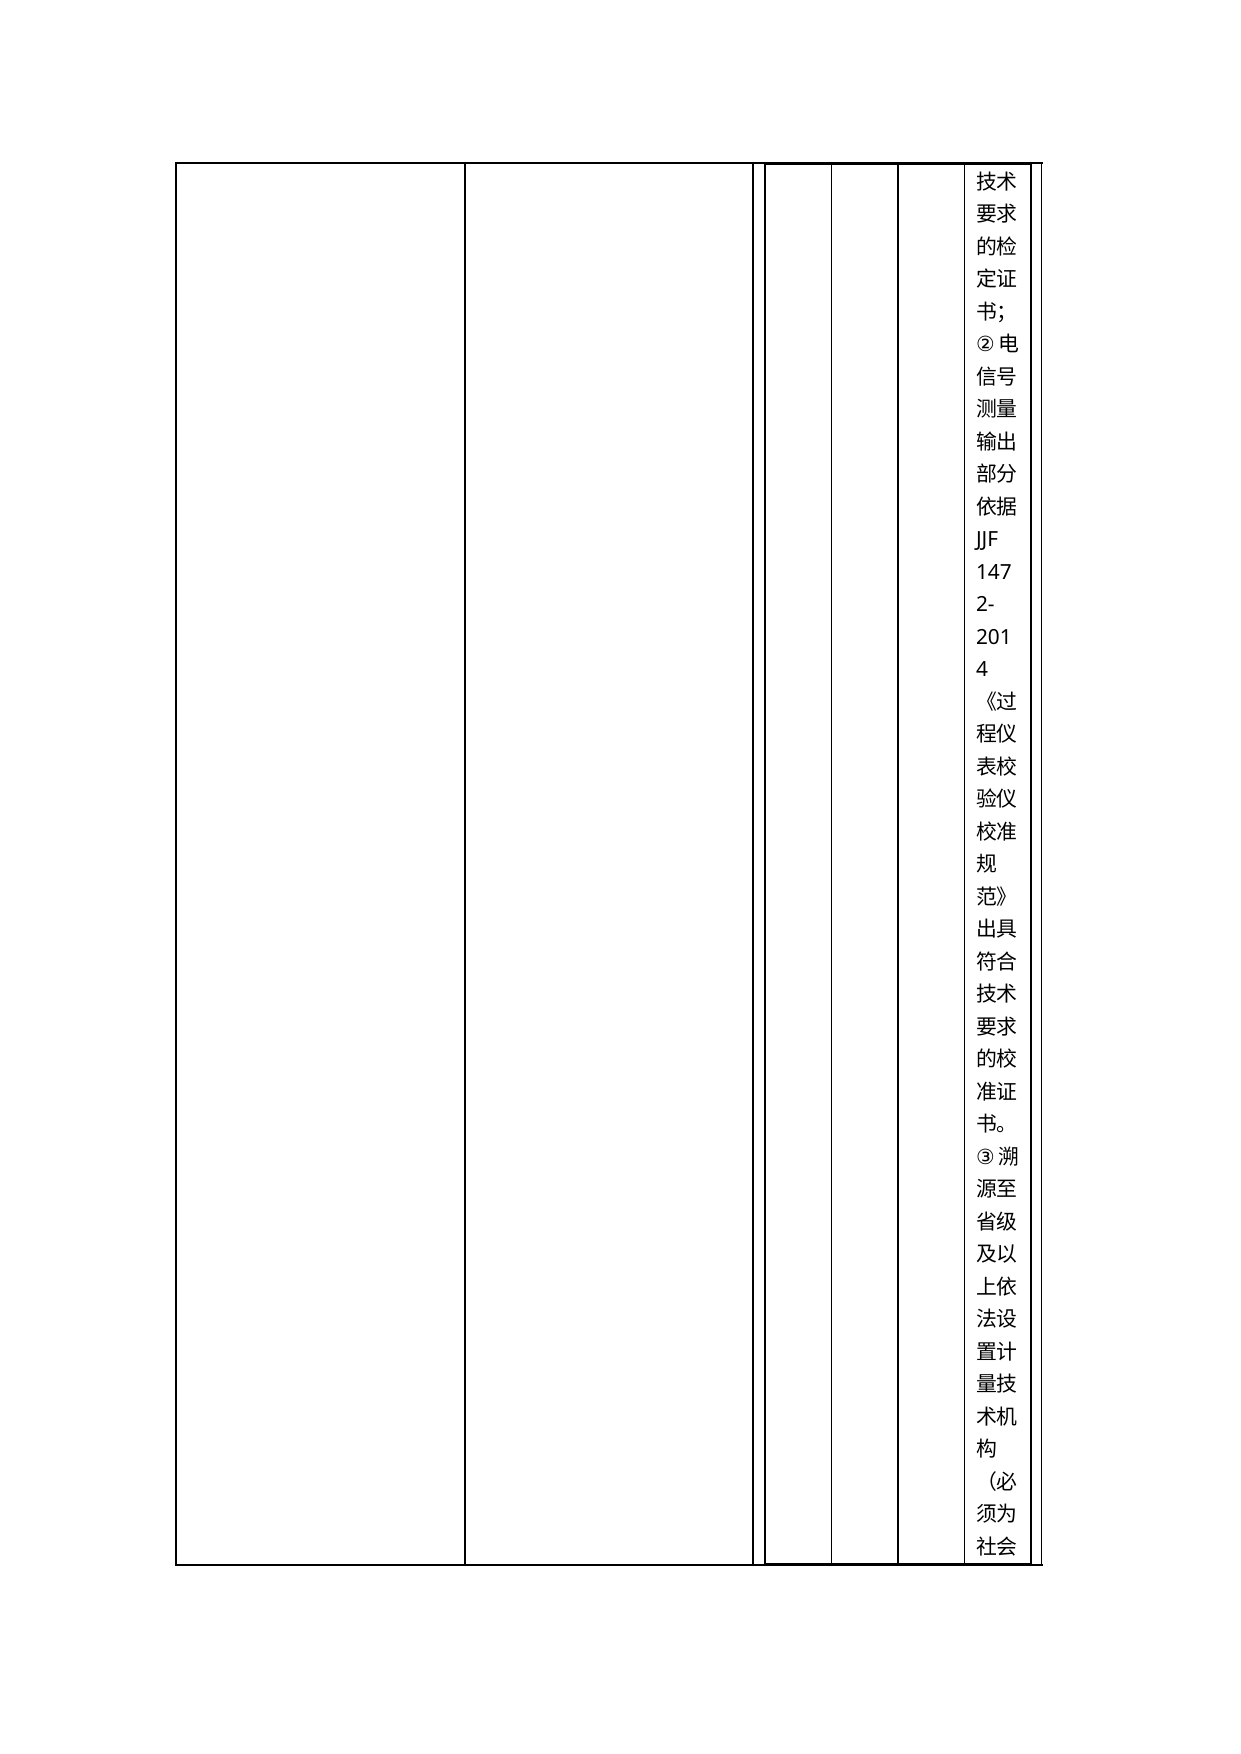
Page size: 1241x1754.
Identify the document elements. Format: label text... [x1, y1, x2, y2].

table_cell 1 [177, 164, 464, 1564]
table_cell [965, 165, 1030, 1563]
table_cell [466, 164, 752, 1564]
table_cell [899, 165, 964, 1563]
table_cell [754, 164, 764, 1564]
table_cell [766, 165, 831, 1563]
table_cell [1032, 164, 1041, 1564]
table_cell [832, 165, 897, 1563]
